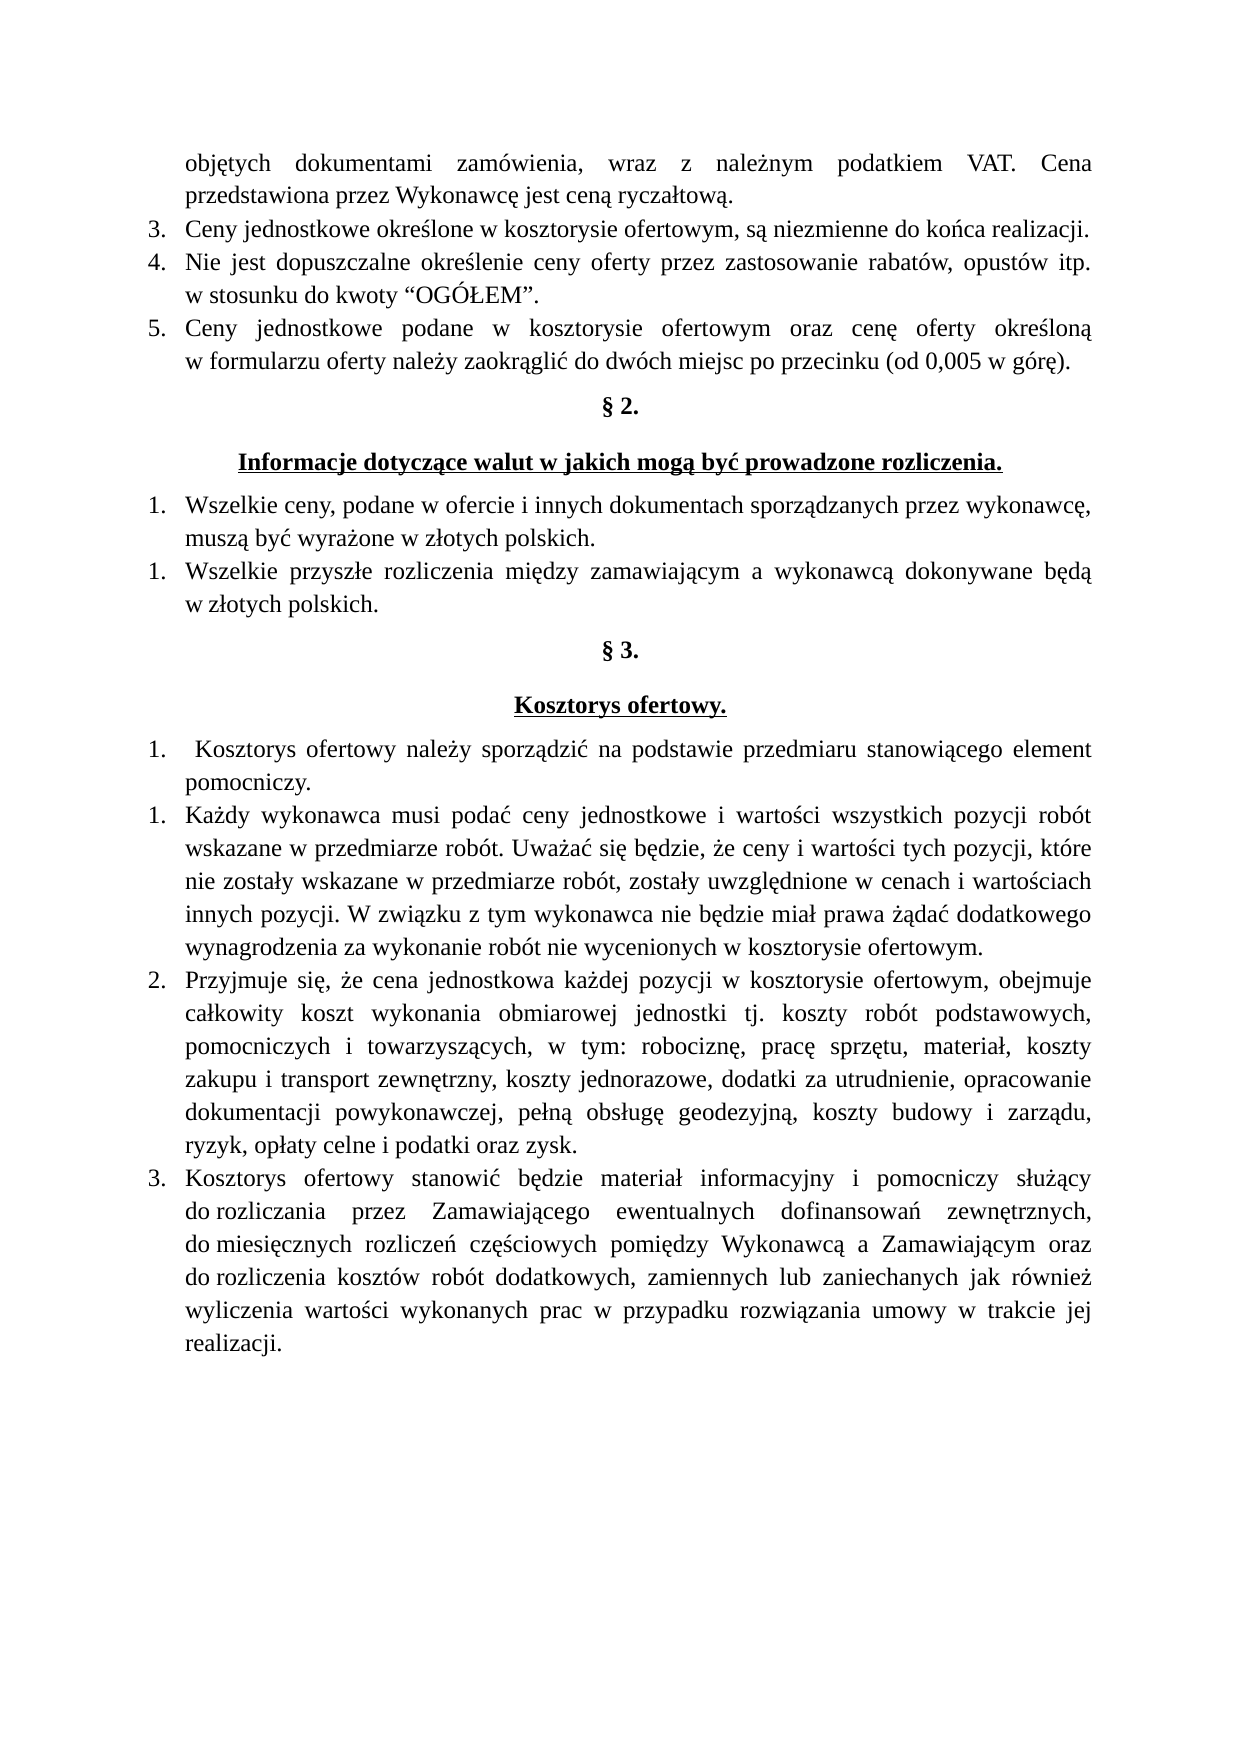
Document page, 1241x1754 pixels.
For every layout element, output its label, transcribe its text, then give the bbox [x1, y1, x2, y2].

list Kosztorys ofertowy należy sporządzić na podstawie przedmiaru stanowiącego element pomocniczy. [148, 734, 1093, 795]
list Ceny jednostkowe określone w kosztorysie ofertowym, są niezmienne do końca realizacji. [148, 214, 1093, 242]
text Kosztorys ofertowy. [148, 691, 1093, 719]
list Przyjmuje się, że cena jednostkowa każdej pozycji w kosztorysie ofertowym, obejmuje całkowity koszt wykonania obmiarowej jednostki tj. koszty robót podstawowych, pomocniczych i towarzyszących, w tym: robociznę, pracę sprzętu, materiał, koszty zakupu i transport zewnętrzny, koszty jednorazowe, dodatki za utrudnienie, opracowanie dokumentacji powykonawczej, pełną obsługę geodezyjną, koszty budowy i zarządu, ryzyk, opłaty celne i podatki oraz zysk. [148, 965, 1093, 1159]
text § 2. [148, 391, 1093, 420]
list Kosztorys ofertowy stanowić będzie materiał informacyjny i pomocniczy służący do rozliczania przez Zamawiającego ewentualnych dofinansowań zewnętrznych, do miesięcznych rozliczeń częściowych pomiędzy Wykonawcą a Zamawiającym oraz do rozliczenia kosztów robót dodatkowych, zamiennych lub zaniechanych jak również wyliczenia wartości wykonanych prac w przypadku rozwiązania umowy w trakcie jej realizacji. [148, 1163, 1093, 1357]
list Nie jest dopuszczalne określenie ceny oferty przez zastosowanie rabatów, opustów itp. w stosunku do kwoty “OGÓŁEM”. [148, 247, 1093, 308]
list Każdy wykonawca musi podać ceny jednostkowe i wartości wszystkich pozycji robót wskazane w przedmiarze robót. Uważać się będzie, że ceny i wartości tych pozycji, które nie zostały wskazane w przedmiarze robót, zostały uwzględnione w cenach i wartościach innych pozycji. W związku z tym wykonawca nie będzie miał prawa żądać dodatkowego wynagrodzenia za wykonanie robót nie wycenionych w kosztorysie ofertowym. [148, 800, 1093, 961]
text § 3. [148, 635, 1093, 664]
list Wszelkie ceny, podane w ofercie i innych dokumentach sporządzanych przez wykonawcę, muszą być wyrażone w złotych polskich. [148, 490, 1093, 552]
list Wszelkie przyszłe rozliczenia między zamawiającym a wykonawcą dokonywane będą w złotych polskich. [148, 556, 1093, 618]
text Informacje dotyczące walut w jakich mogą być prowadzone rozliczenia. [148, 447, 1093, 476]
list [148, 148, 1093, 209]
list Ceny jednostkowe podane w kosztorysie ofertowym oraz cenę oferty określoną w formularzu oferty należy zaokrąglić do dwóch miejsc po przecinku (od 0,005 w górę). [148, 313, 1093, 374]
